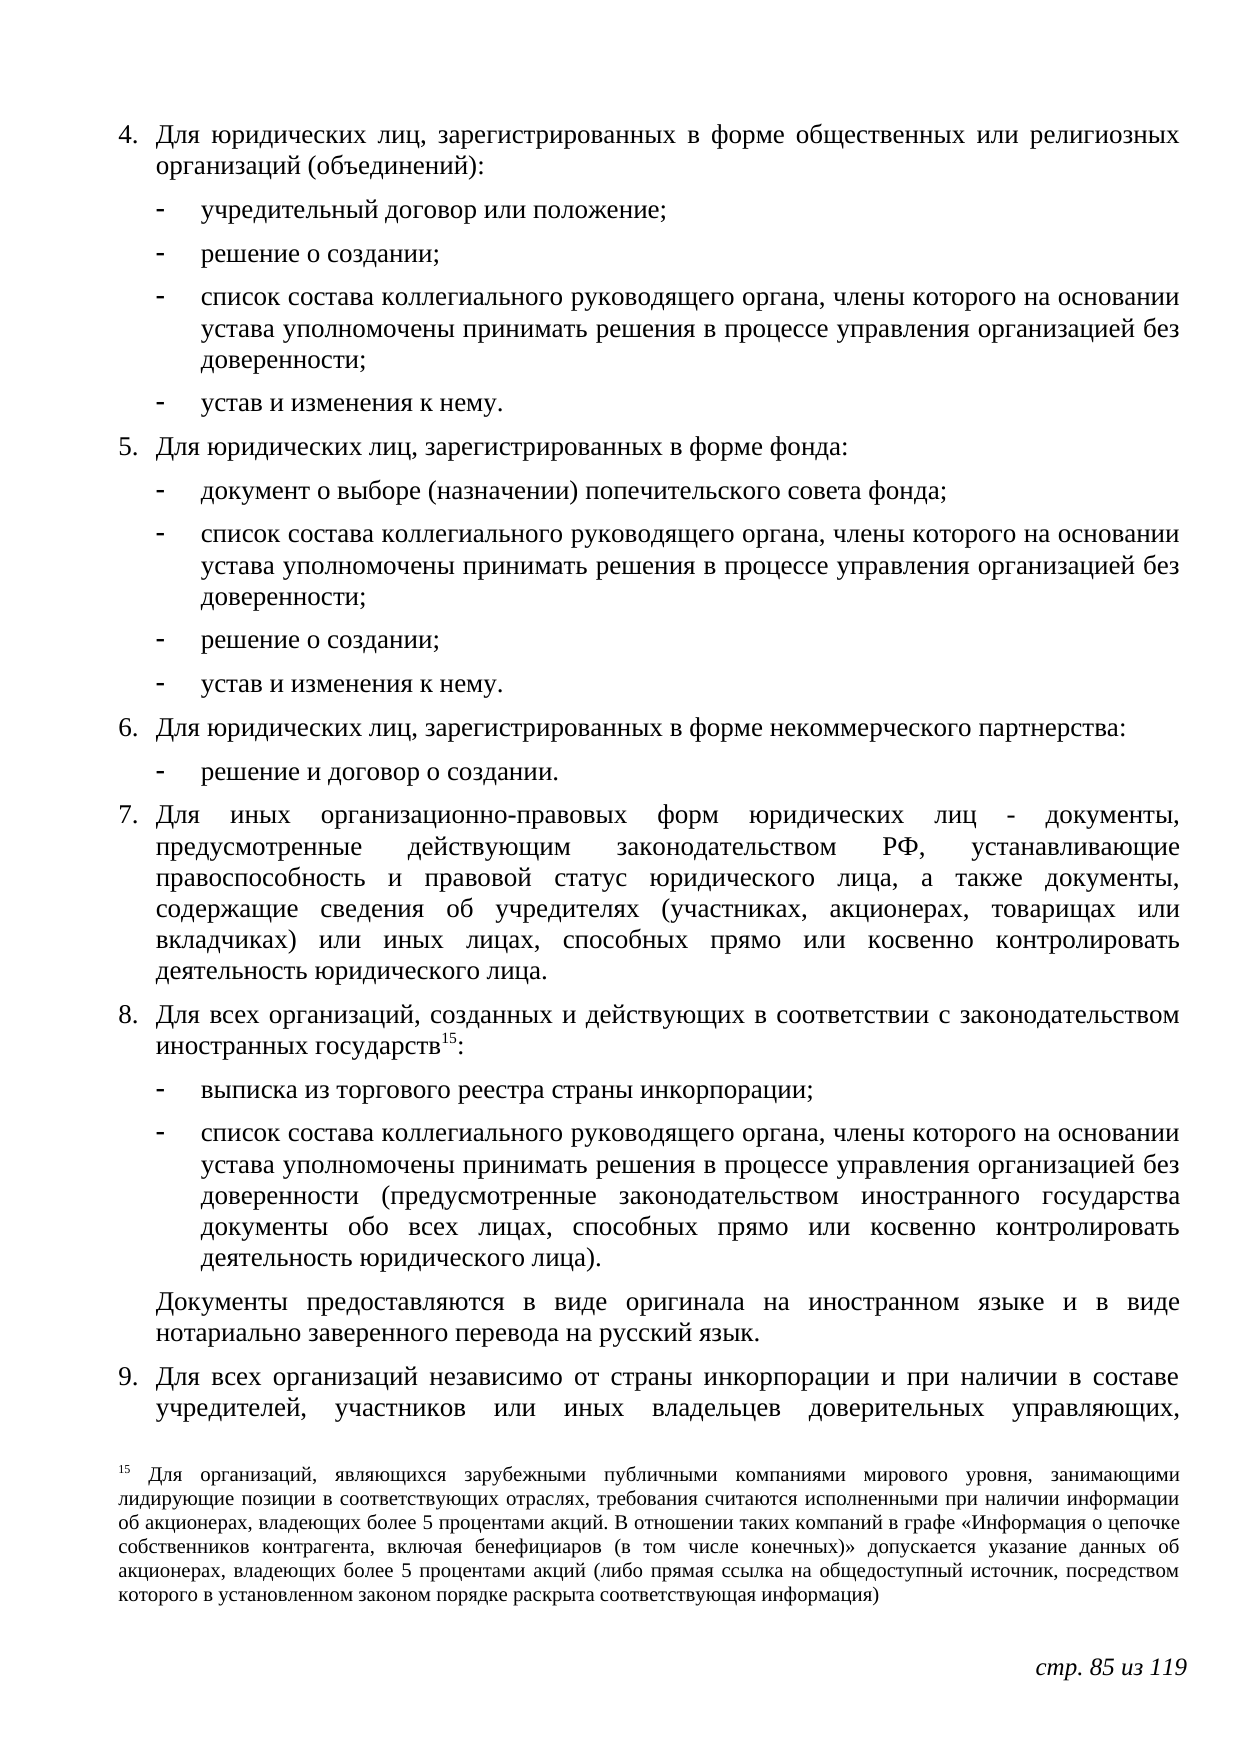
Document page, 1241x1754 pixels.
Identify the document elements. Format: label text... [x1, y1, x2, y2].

list Для юридических лиц, зарегистрированных в форме некоммерческого партнерства: [118, 711, 1181, 742]
list решение о создании; [156, 624, 1181, 655]
list Для юридических лиц, зарегистрированных в форме общественных или религиозных организаций (объединений): [118, 118, 1181, 180]
list Для иных организационно-правовых форм юридических лиц - документы, предусмотренные действующим законодательством РФ, устанавливающие правоспособность и правовой статус юридического лица, а также документы, содержащие сведения об учредителях (участниках, акционерах, товарищах или вкладчиках) или иных лицах, способных прямо или косвенно контролировать деятельность юридического лица. [118, 798, 1181, 985]
text Документы предоставляются в виде оригинала на иностранном языке и в виде нотариально заверенного перевода на русский язык. [156, 1285, 1181, 1347]
list Для всех организаций, созданных и действующих в соответствии с законодательством иностранных государств: [118, 998, 1181, 1060]
list документ о выборе (назначении) попечительского совета фонда; [156, 474, 1181, 505]
list устав и изменения к нему. [156, 667, 1181, 699]
list решение о создании; [156, 237, 1181, 268]
list устав и изменения к нему. [156, 386, 1181, 418]
list решение и договор о создании. [156, 755, 1181, 786]
list Для юридических лиц, зарегистрированных в форме фонда: [118, 430, 1181, 461]
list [118, 1359, 1181, 1422]
list выписка из торгового реестра страны инкорпорации; [156, 1073, 1181, 1104]
list учредительный договор или положение; [156, 193, 1181, 224]
list список состава коллегиального руководящего органа, члены которого на основании устава уполномочены принимать решения в процессе управления организацией без доверенности (предусмотренные законодательством иностранного государства документы обо всех лицах, способных прямо или косвенно контролировать деятельность юридического лица). [156, 1116, 1181, 1272]
